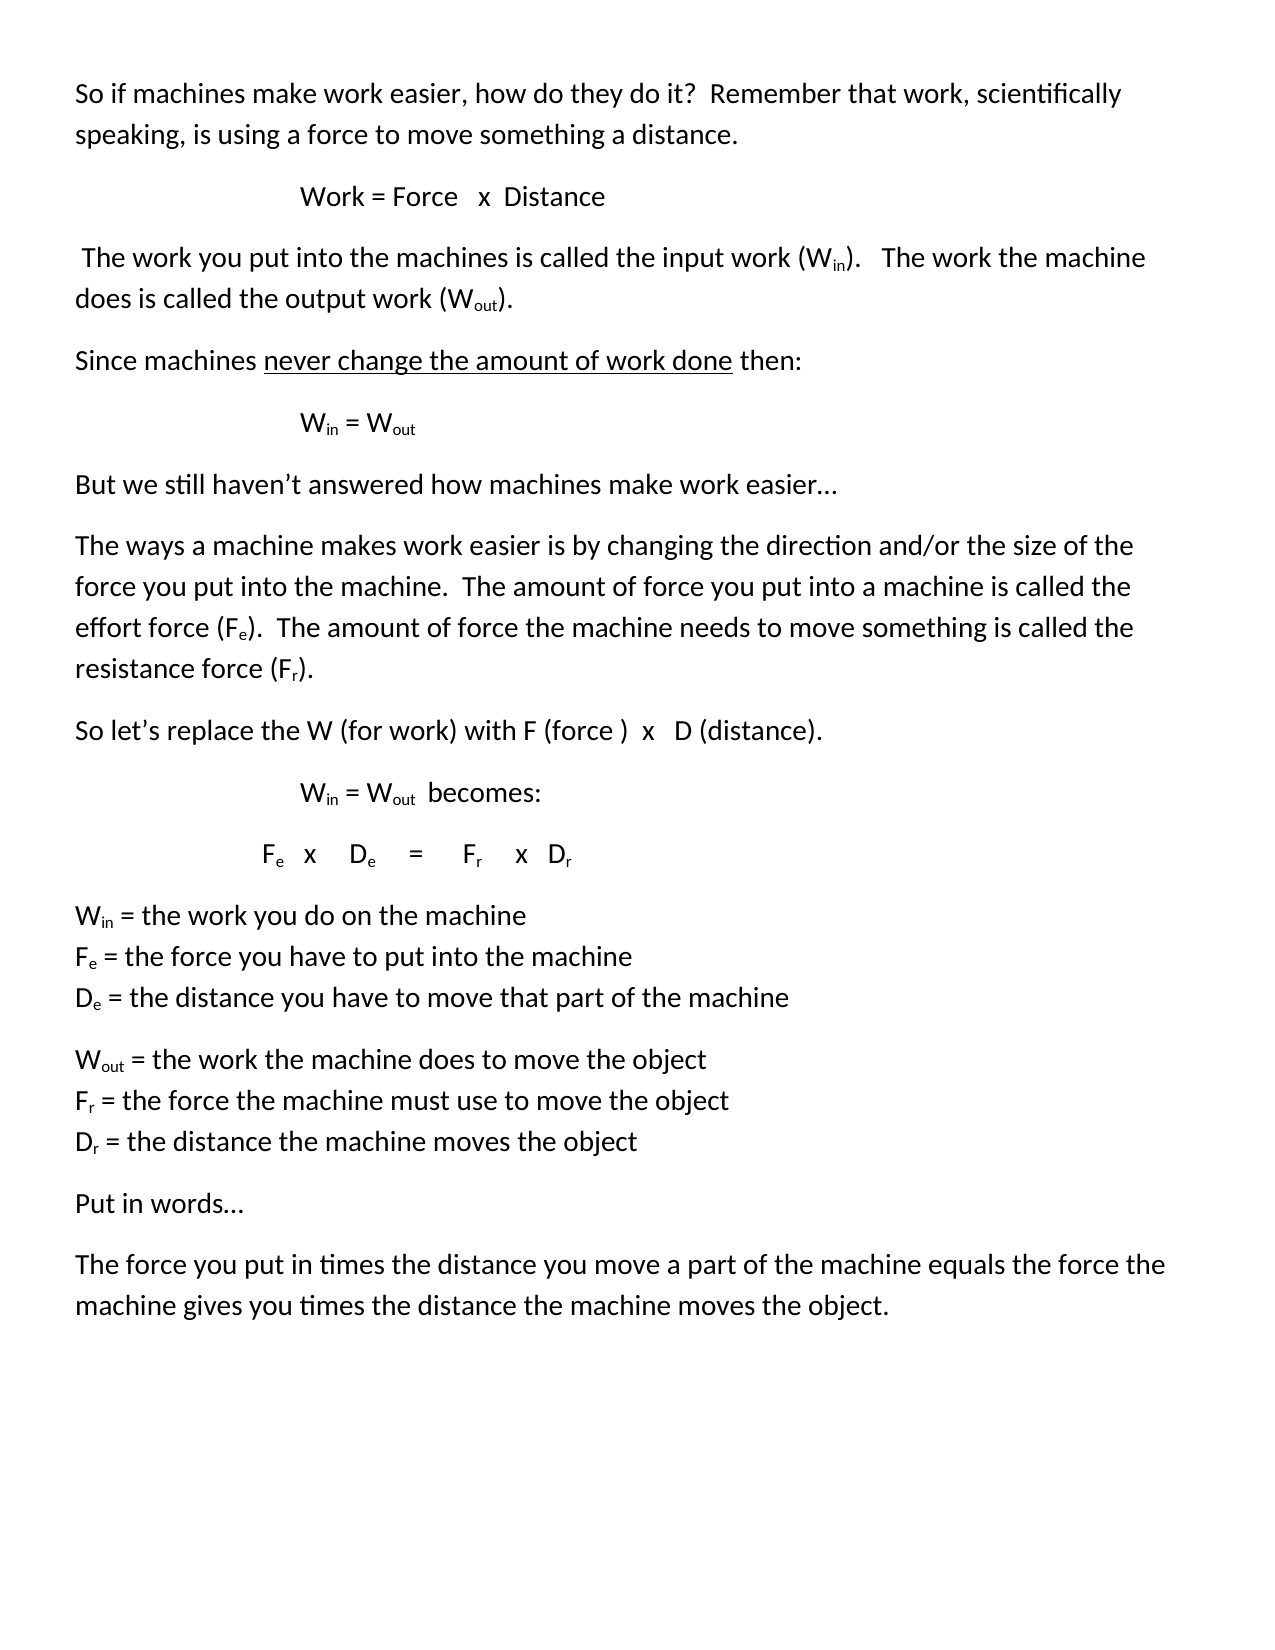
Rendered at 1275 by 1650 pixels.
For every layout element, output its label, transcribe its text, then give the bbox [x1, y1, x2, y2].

text So if machines make work easier, how do they do it? Remember that work, scientifically speaking, is using a force to move something a distance. [75, 75, 1200, 152]
text Put in words… [75, 1185, 1200, 1220]
text Wout = the work the machine does to move the object Fr = the force the machine must use to move the object Dr = the distance the machine moves the object [75, 1041, 1200, 1158]
text Win = Wout becomes: [300, 774, 1200, 809]
text Win = the work you do on the machine Fe = the force you have to put into the machine De = the distance you have to move that part of the machine [75, 897, 1200, 1015]
text The ways a machine makes work easier is by changing the direction and/or the size of the force you put into the machine. The amount of force you put into a machine is called the effort force (Fe). The amount of force the machine needs to move something is called the resistance force (Fr). [75, 527, 1200, 686]
text Fe x De = Fr x Dr [150, 836, 1200, 871]
text So let’s replace the W (for work) with F (force ) x D (distance). [75, 712, 1200, 748]
text Win = Wout [300, 404, 1200, 439]
text But we still haven’t answered how machines make work easier… [75, 466, 1200, 501]
text Work = Force x Distance [300, 178, 1200, 213]
text Since machines never change the amount of work done then: [75, 342, 1200, 378]
text The work you put into the machines is called the input work (Win). The work the machine does is called the output work (Wout). [75, 239, 1200, 316]
text The force you put in times the distance you move a part of the machine equals the force the machine gives you times the distance the machine moves the object. [75, 1246, 1200, 1323]
